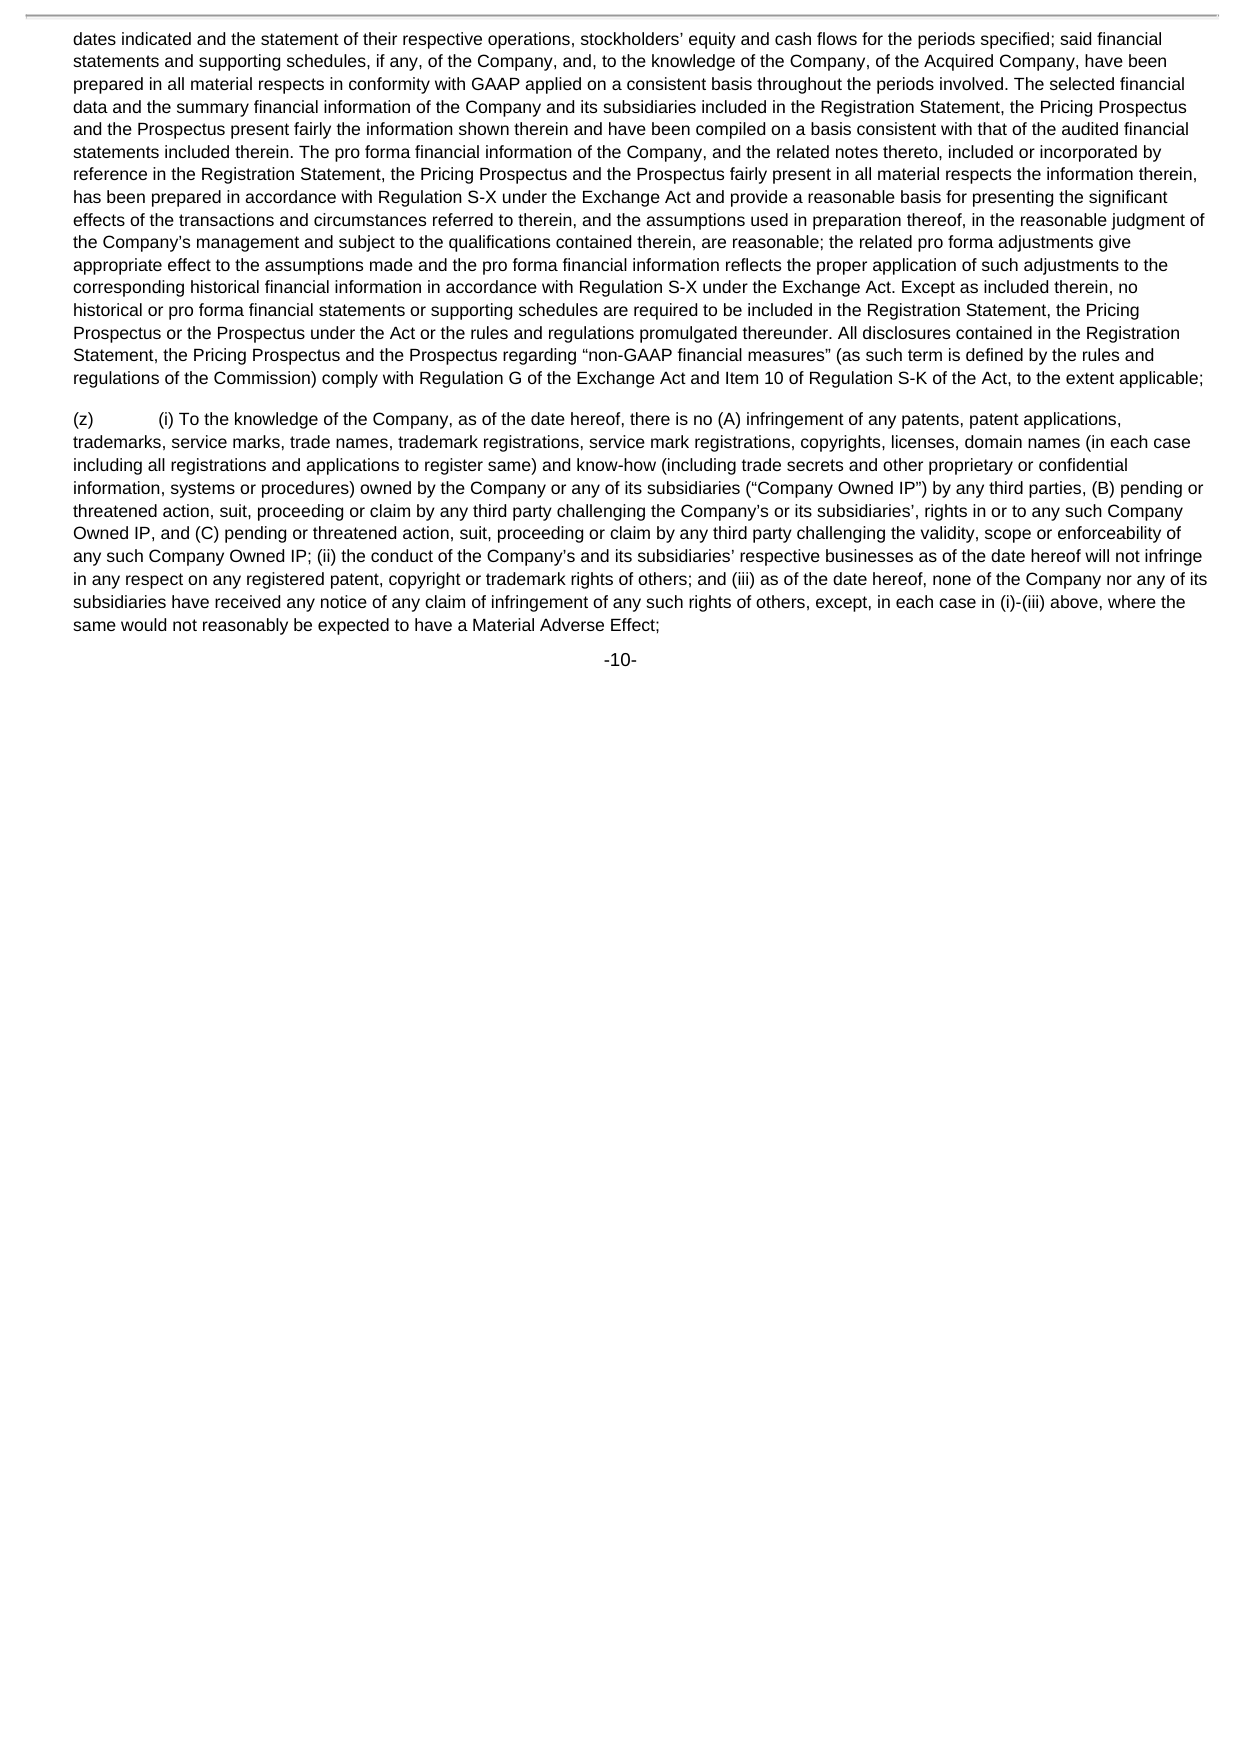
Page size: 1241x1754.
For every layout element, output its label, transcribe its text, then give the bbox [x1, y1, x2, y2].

text -10- [73, 649, 1167, 670]
picture [23, 14, 1220, 21]
list (i) To the knowledge of the Company, as of the date hereof, there is no (A) infringement of any patents, patent applications, trademarks, service marks, trade names, trademark registrations, service mark registrations, copyrights, licenses, domain names (in each case including all registrations and applications to register same) and know-how (including trade secrets and other proprietary or confidential information, systems or procedures) owned by the Company or any of its subsidiaries (“Company Owned IP”) by any third parties, (B) pending or threatened action, suit, proceeding or claim by any third party challenging the Company’s or its subsidiaries’, rights in or to any such Company Owned IP, and (C) pending or threatened action, suit, proceeding or claim by any third party challenging the validity, scope or enforceability of any such Company Owned IP; (ii) the conduct of the Company’s and its subsidiaries’ respective businesses as of the date hereof will not infringe in any respect on any registered patent, copyright or trademark rights of others; and (iii) as of the date hereof, none of the Company nor any of its subsidiaries have received any notice of any claim of infringement of any such rights of others, except, in each case in (i)-(iii) above, where the same would not reasonably be expected to have a Material Adverse Effect; [73, 409, 1213, 635]
text dates indicated and the statement of their respective operations, stockholders’ equity and cash flows for the periods specified; said financial statements and supporting schedules, if any, of the Company, and, to the knowledge of the Company, of the Acquired Company, have been prepared in all material respects in conformity with GAAP applied on a consistent basis throughout the periods involved. The selected financial data and the summary financial information of the Company and its subsidiaries included in the Registration Statement, the Pricing Prospectus and the Prospectus present fairly the information shown therein and have been compiled on a basis consistent with that of the audited financial statements included therein. The pro forma financial information of the Company, and the related notes thereto, included or incorporated by reference in the Registration Statement, the Pricing Prospectus and the Prospectus fairly present in all material respects the information therein, has been prepared in accordance with Regulation S-X under the Exchange Act and provide a reasonable basis for presenting the significant effects of the transactions and circumstances referred to therein, and the assumptions used in preparation thereof, in the reasonable judgment of the Company’s management and subject to the qualifications contained therein, are reasonable; the related pro forma adjustments give appropriate effect to the assumptions made and the pro forma financial information reflects the proper application of such adjustments to the corresponding historical financial information in accordance with Regulation S-X under the Exchange Act. Except as included therein, no historical or pro forma financial statements or supporting schedules are required to be included in the Registration Statement, the Pricing Prospectus or the Prospectus under the Act or the rules and regulations promulgated thereunder. All disclosures contained in the Registration Statement, the Pricing Prospectus and the Prospectus regarding “non-GAAP financial measures” (as such term is defined by the rules and regulations of the Commission) comply with Regulation G of the Exchange Act and Item 10 of Regulation S-K of the Act, to the extent applicable; [73, 28, 1213, 388]
